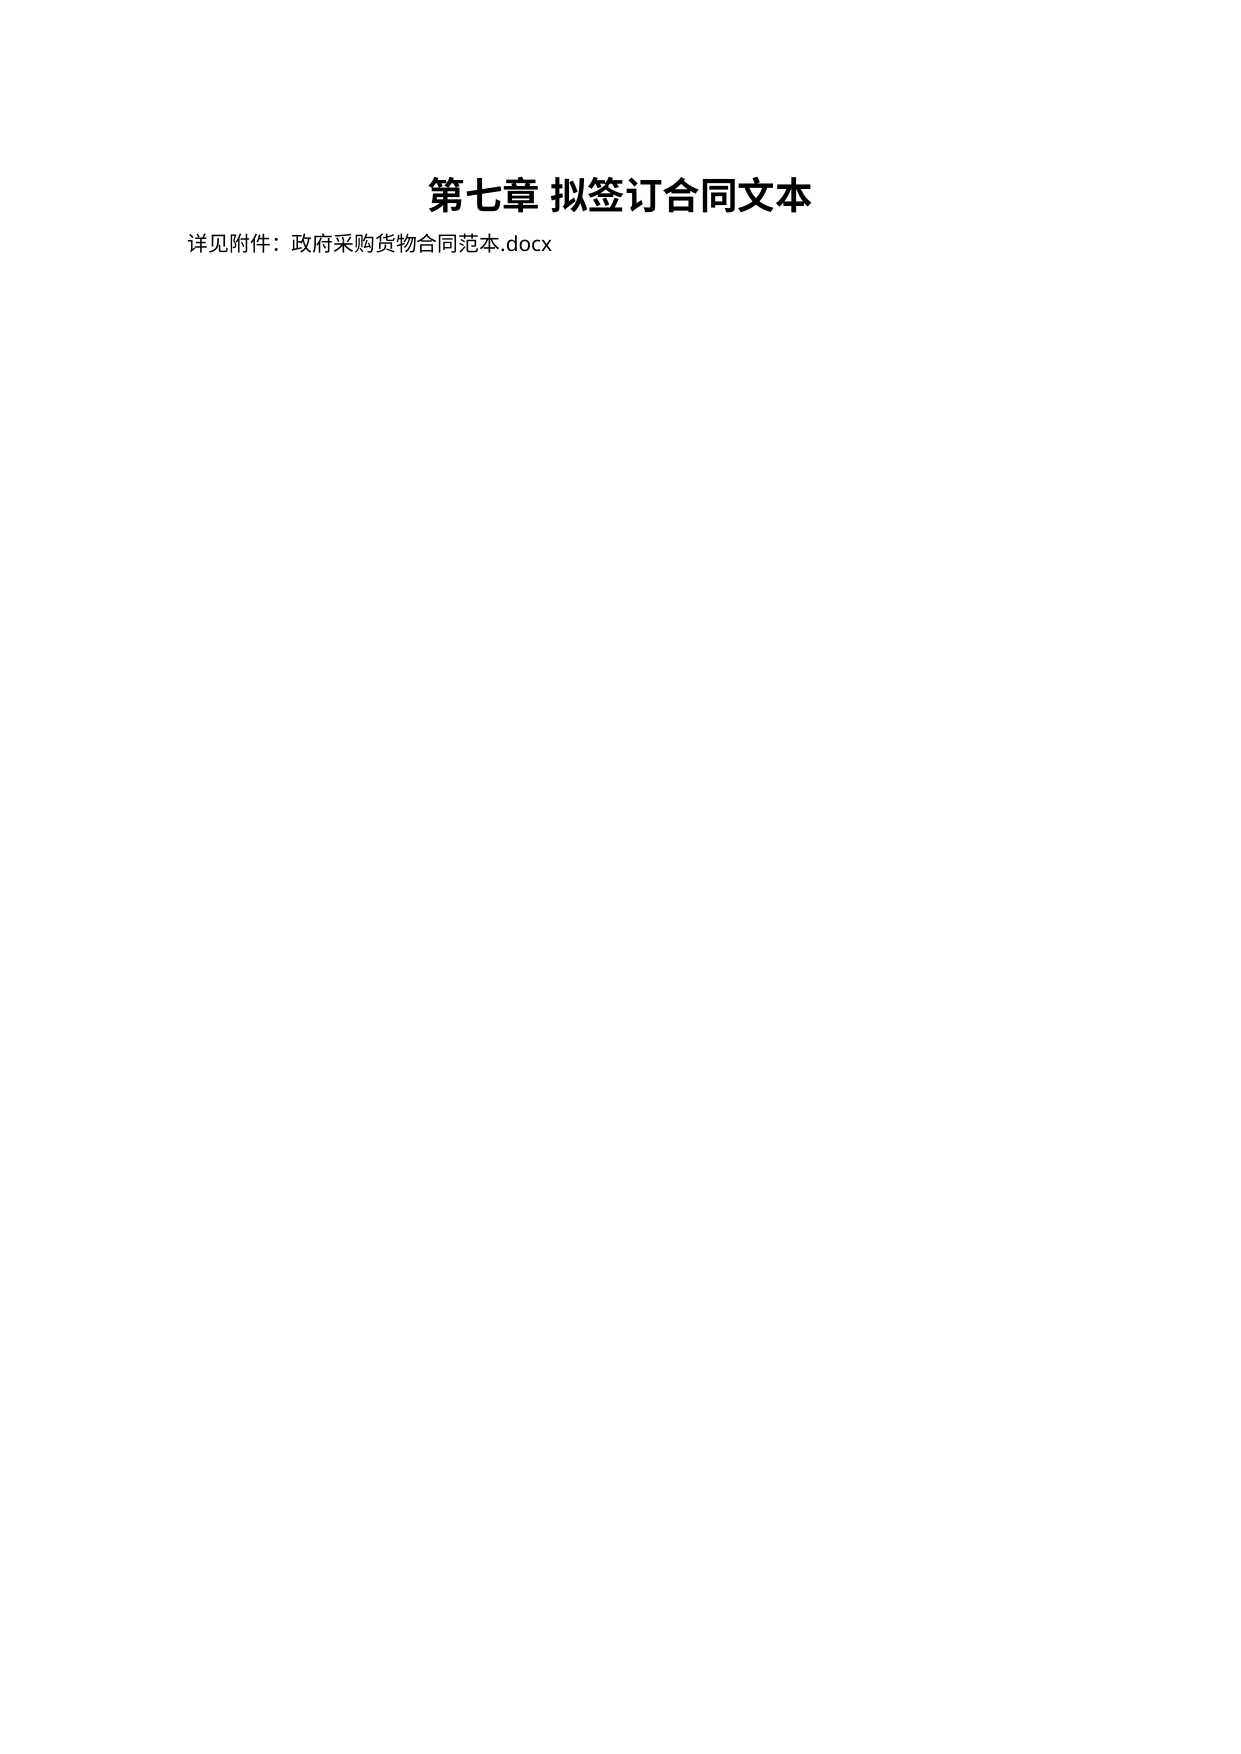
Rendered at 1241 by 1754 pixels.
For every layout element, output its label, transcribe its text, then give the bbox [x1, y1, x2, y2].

text 第七章 拟签订合同文本 [187, 162, 1053, 227]
text 详见附件：政府采购货物合同范本.docx [187, 227, 1053, 259]
